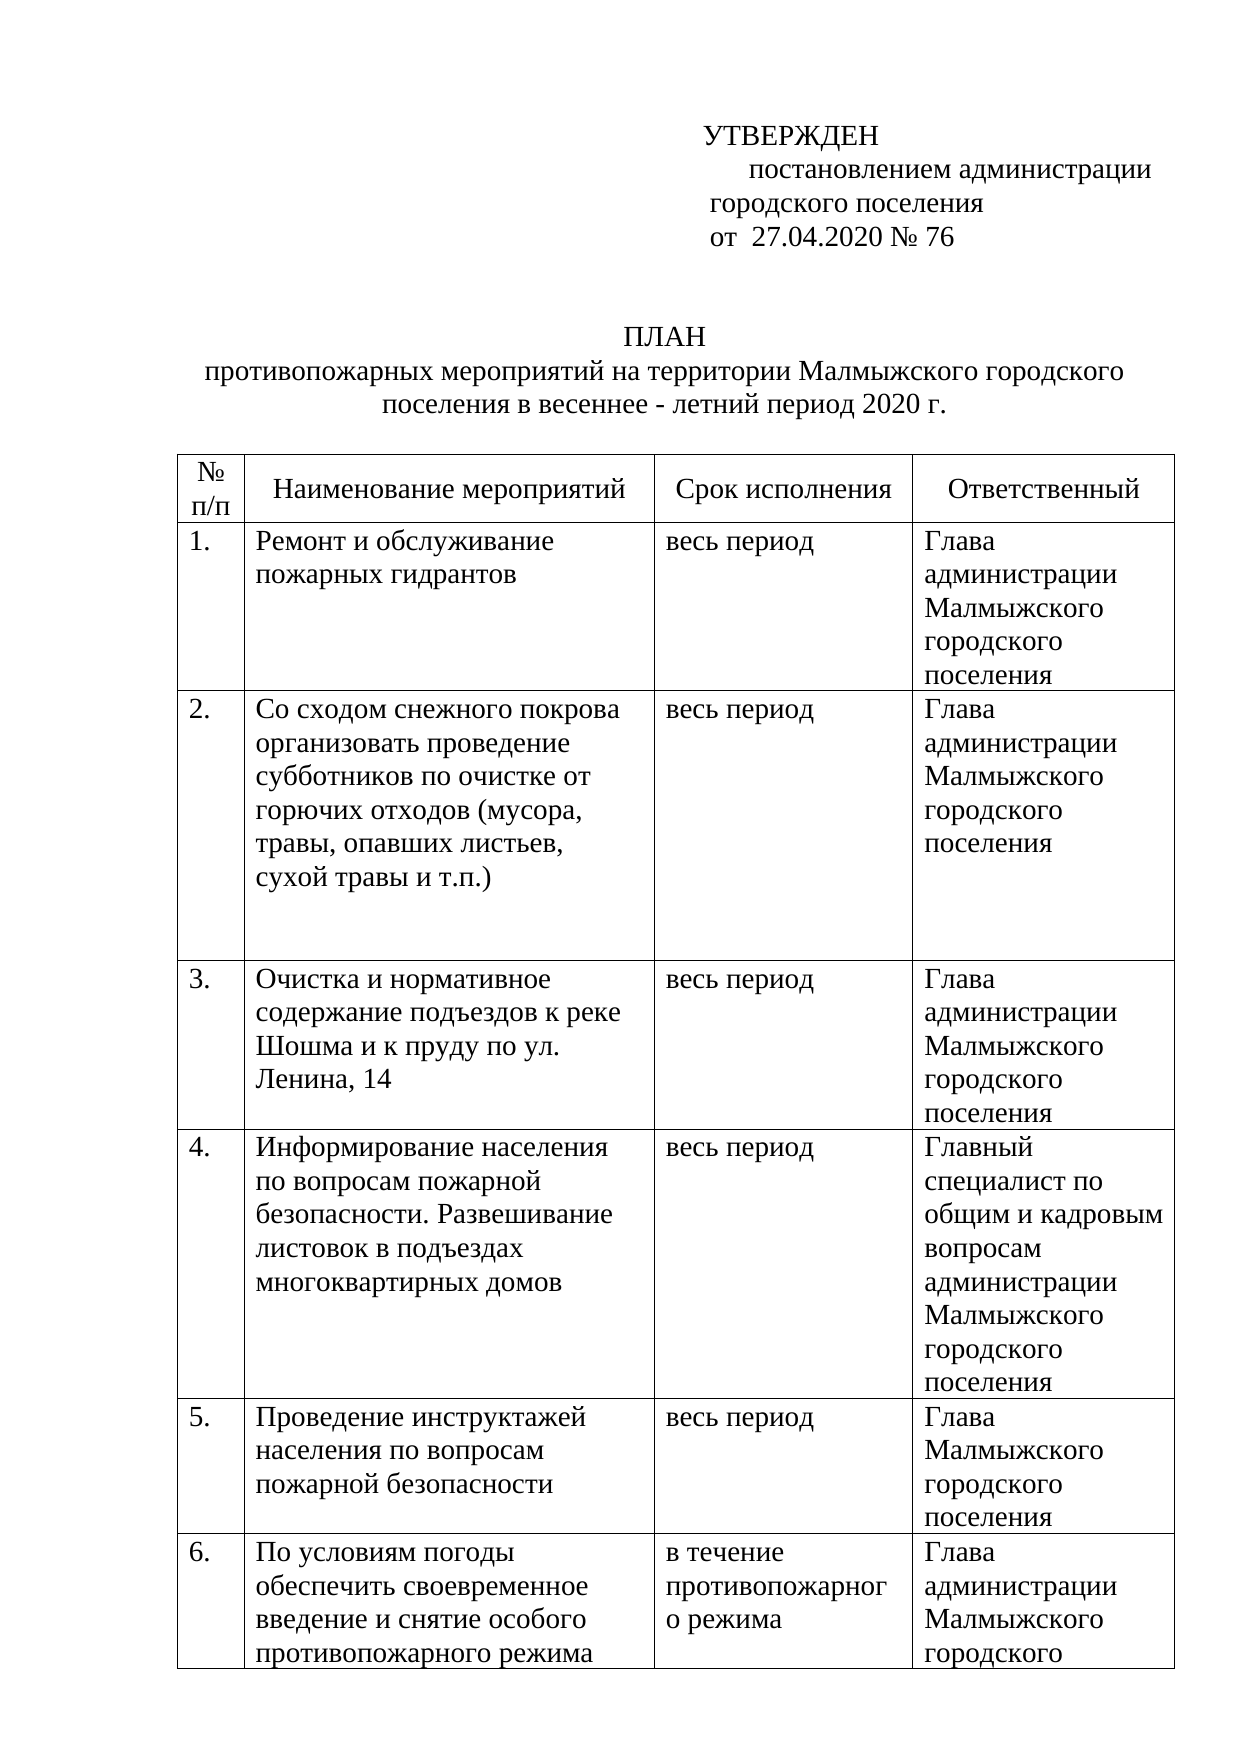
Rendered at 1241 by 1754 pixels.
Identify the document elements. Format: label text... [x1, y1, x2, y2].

table_cell весь период [655, 961, 912, 1128]
table_cell весь период [655, 523, 912, 690]
table_header Наименование мероприятий [245, 455, 654, 522]
table_cell Глава Малмыжского городского поселения [913, 1399, 1174, 1533]
table_cell Со сходом снежного покрова организовать проведение субботников по очистке от горючих отходов (мусора, травы, опавших листьев, сухой травы и т.п.) [245, 691, 654, 960]
table_header Срок исполнения [655, 455, 912, 522]
table_cell 3. [178, 961, 244, 1128]
text от 27.04.2020 № 76 [177, 219, 1152, 252]
table_header № п/п [178, 455, 244, 522]
table_cell Глава администрации Малмыжского городского поселения [913, 691, 1174, 960]
table_cell 6. [178, 1534, 244, 1668]
text ПЛАН [177, 319, 1152, 353]
table_cell 1. [178, 523, 244, 690]
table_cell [913, 1534, 1174, 1668]
text противопожарных мероприятий на территории Малмыжского городского поселения в весеннее - летний период 2020 г. [177, 353, 1152, 420]
table_cell Информирование населения по вопросам пожарной безопасности. Развешивание листовок в подъездах многоквартирных домов [245, 1130, 654, 1398]
table_cell Проведение инструктажей населения по вопросам пожарной безопасности [245, 1399, 654, 1533]
table_cell 4. [178, 1130, 244, 1398]
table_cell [245, 1534, 654, 1668]
text постановлением администрации [177, 152, 1152, 185]
table_header Ответственный [913, 455, 1174, 522]
text УТВЕРЖДЕН [177, 118, 1152, 152]
table_cell Главный специалист по общим и кадровым вопросам администрации Малмыжского городского поселения [913, 1130, 1174, 1398]
table_cell Глава администрации Малмыжского городского поселения [913, 961, 1174, 1128]
table_cell весь период [655, 1130, 912, 1398]
table_cell Глава администрации Малмыжского городского поселения [913, 523, 1174, 690]
table_cell Очистка и нормативное содержание подъездов к реке Шошма и к пруду по ул. Ленина, 14 [245, 961, 654, 1128]
table_cell Ремонт и обслуживание пожарных гидрантов [245, 523, 654, 690]
text городского поселения [177, 185, 1152, 219]
table_cell 2. [178, 691, 244, 960]
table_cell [655, 1534, 912, 1668]
table_cell 5. [178, 1399, 244, 1533]
table_cell весь период [655, 1399, 912, 1533]
table_cell весь период [655, 691, 912, 960]
